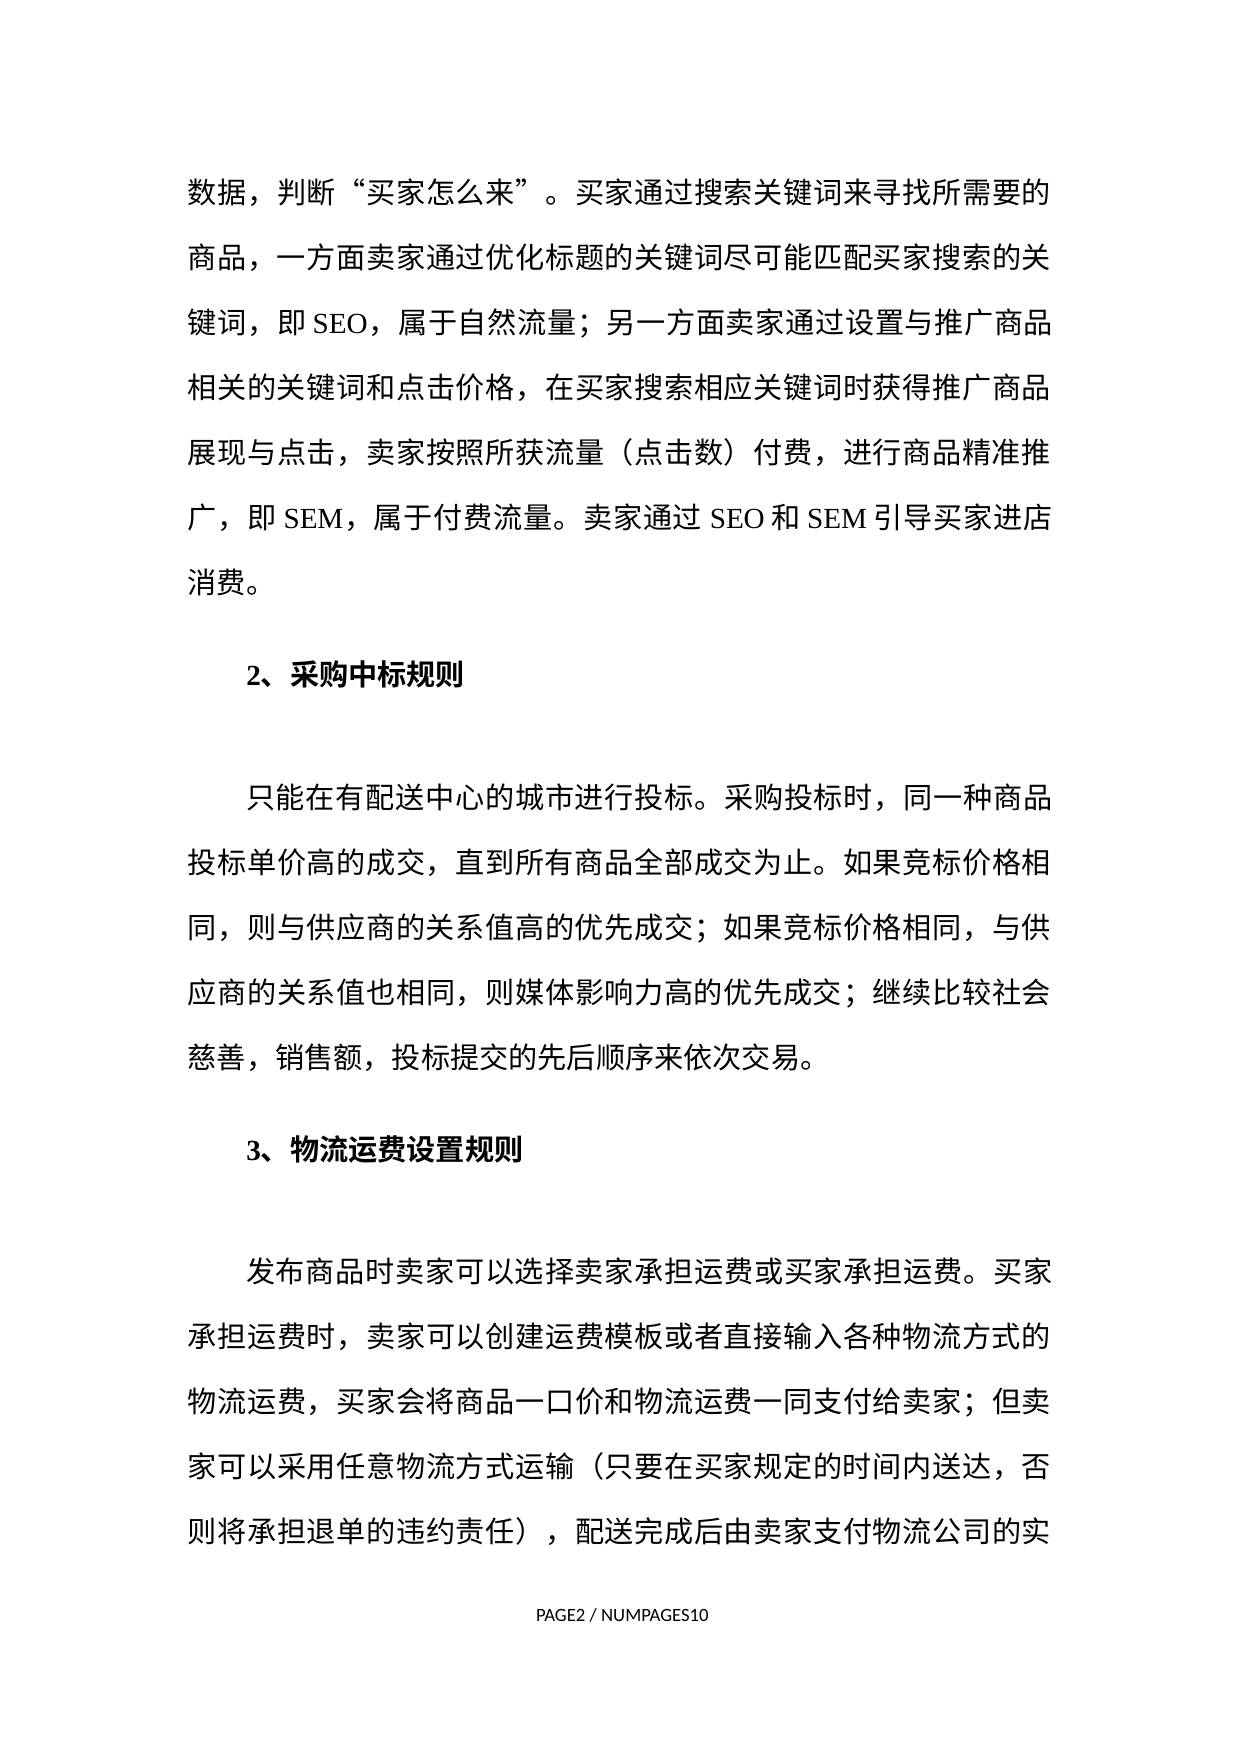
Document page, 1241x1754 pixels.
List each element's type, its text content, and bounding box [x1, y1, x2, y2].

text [187, 1238, 1053, 1563]
subtitle 2、采购中标规则 [187, 641, 1053, 706]
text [187, 158, 1053, 613]
subtitle 3、物流运费设置规则 [187, 1115, 1053, 1180]
text 只能在有配送中心的城市进行投标。采购投标时，同一种商品投标单价高的成交，直到所有商品全部成交为止。如果竞标价格相同，则与供应商的关系值高的优先成交；如果竞标价格相同，与供应商的关系值也相同，则媒体影响力高的优先成交；继续比较社会慈善，销售额，投标提交的先后顺序来依次交易。 [187, 763, 1053, 1088]
